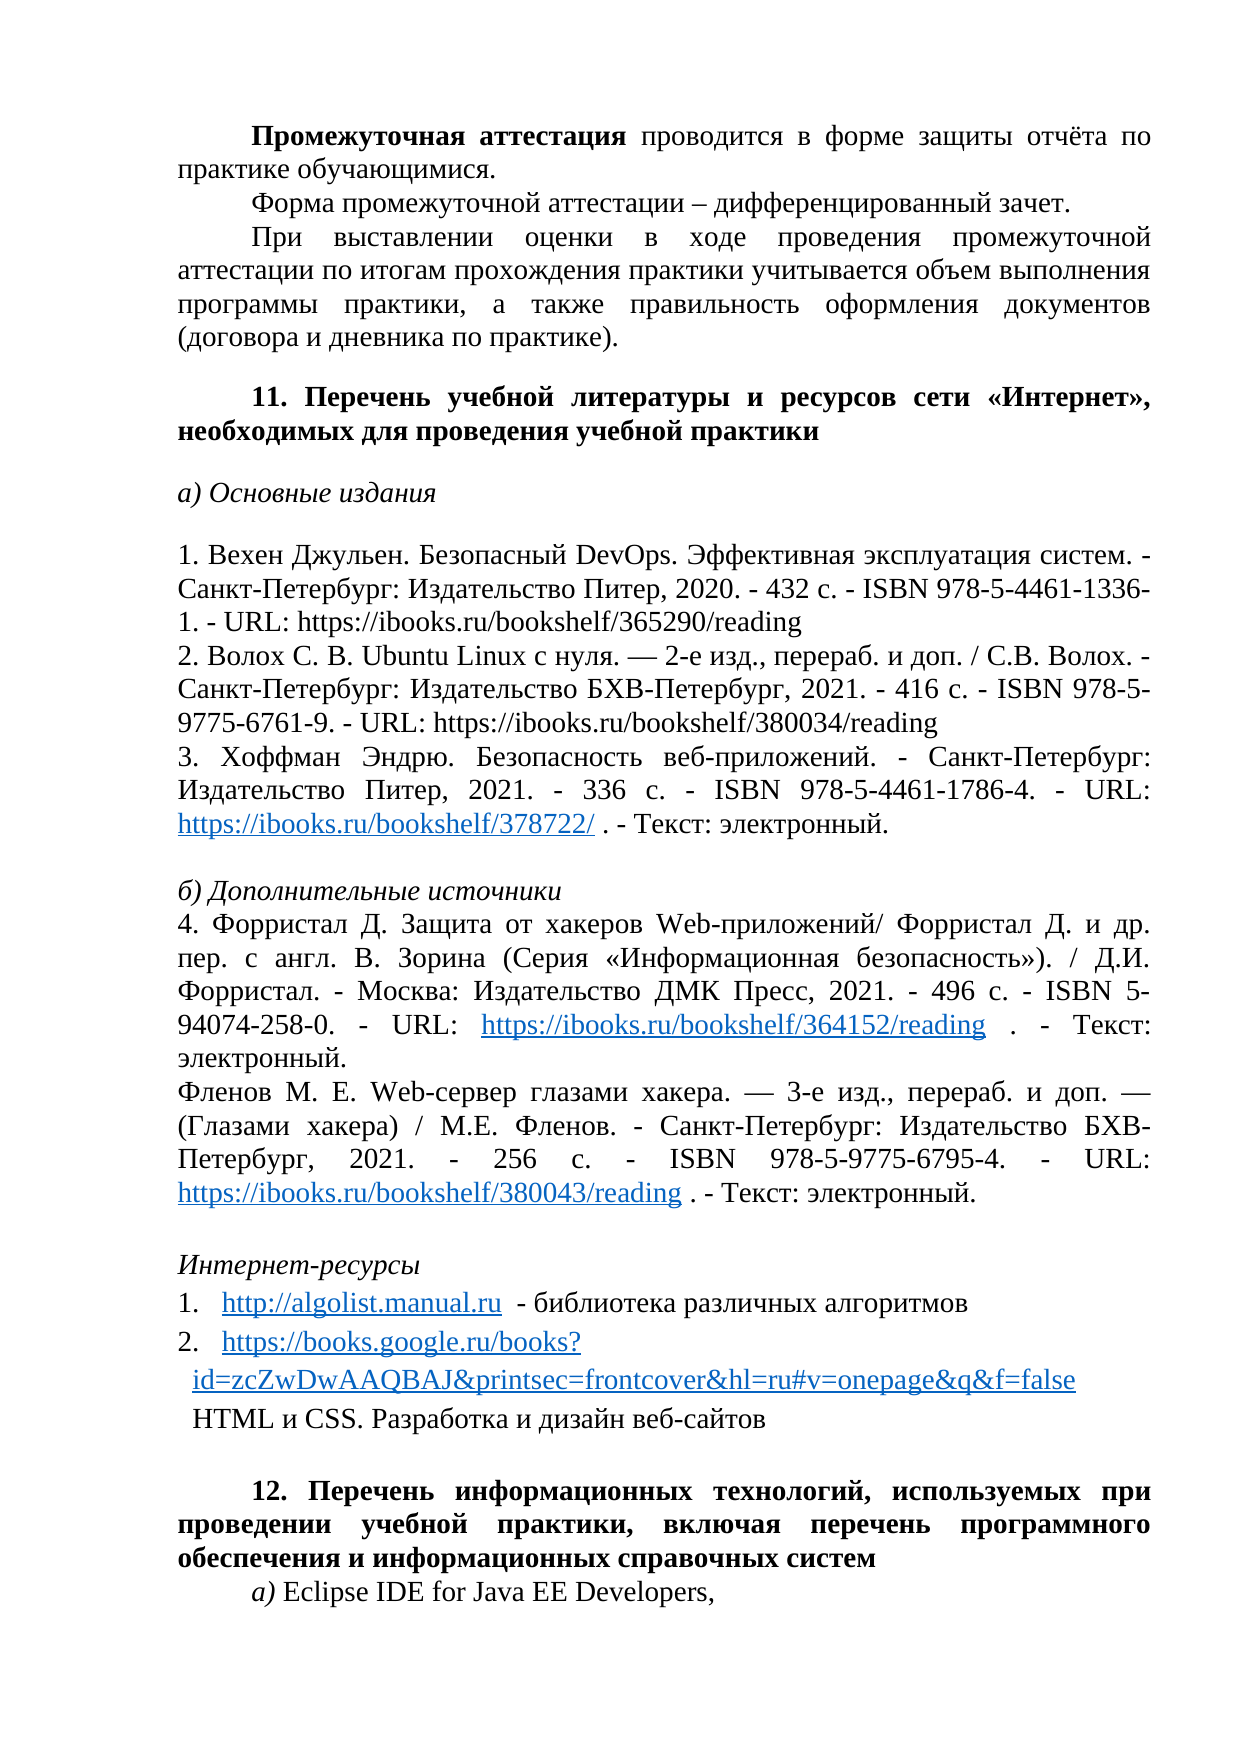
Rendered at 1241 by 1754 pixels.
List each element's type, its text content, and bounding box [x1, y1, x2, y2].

list https://books.google.ru/books?id=zcZwDwAAQBAJ&printsec=frontcover&hl=ru#v=onepage&q&f=false HTML и CSS. Разработка и дизайн веб-сайтов [177, 1324, 1152, 1434]
text а) Основные издания [177, 475, 1152, 509]
text Форма промежуточной аттестации – дифференцированный зачет. [177, 185, 1152, 219]
text 12. Перечень информационных технологий, используемых при проведении учебной практики, включая перечень программного обеспечения и информационных справочных систем [177, 1473, 1152, 1574]
text При выставлении оценки в ходе проведения промежуточной аттестации по итогам прохождения практики учитывается объем выполнения программы практики, а также правильность оформления документов (договора и дневника по практике). [177, 219, 1152, 353]
list http://algolist.manual.ru - библиотека различных алгоритмов [177, 1285, 1152, 1319]
text 2. Волох С. В. Ubuntu Linux с нуля. — 2-е изд., перераб. и доп. / С.В. Волох. - Санкт-Петербург: Издательство БХВ-Петербург, 2021. - 416 с. - ISBN 978-5-9775-6761-9. - URL: https://ibooks.ru/bookshelf/380034/reading [177, 638, 1152, 739]
text Интернет-ресурсы [177, 1247, 1152, 1280]
text а) Eclipse IDE for Java EE Developers, [177, 1574, 1152, 1607]
text 1. Вехен Джульен. Безопасный DevOps. Эффективная эксплуатация систем. - Санкт-Петербург: Издательство Питер, 2020. - 432 с. - ISBN 978-5-4461-1336-1. - URL: https://ibooks.ru/bookshelf/365290/reading [177, 537, 1152, 638]
text 4. Форристал Д. Защита от хакеров Web-приложений/ Форристал Д. и др. пер. с англ. В. Зорина (Серия «Информационная безопасность»). / Д.И. Форристал. - Москва: Издательство ДМК Пресс, 2021. - 496 с. - ISBN 5-94074-258-0. - URL: https://ibooks.ru/bookshelf/364152/reading . - Текст: электронный. [177, 906, 1152, 1074]
text 3. Хоффман Эндрю. Безопасность веб-приложений. - Санкт-Петербург: Издательство Питер, 2021. - 336 с. - ISBN 978-5-4461-1786-4. - URL: https://ibooks.ru/bookshelf/378722/ . - Текст: электронный. [177, 739, 1152, 839]
text 11. Перечень учебной литературы и ресурсов сети «Интернет», необходимых для проведения учебной практики [177, 379, 1152, 446]
text Фленов М. Е. Web-сервер глазами хакера. — 3-е изд., перераб. и доп. — (Глазами хакера) / М.Е. Фленов. - Санкт-Петербург: Издательство БХВ-Петербург, 2021. - 256 с. - ISBN 978-5-9775-6795-4. - URL: https://ibooks.ru/bookshelf/380043/reading . - Текст: электронный. [177, 1074, 1152, 1208]
text Промежуточная аттестация проводится в форме защиты отчёта по практике обучающимися. [177, 118, 1152, 185]
text б) Дополнительные источники [177, 873, 1152, 906]
